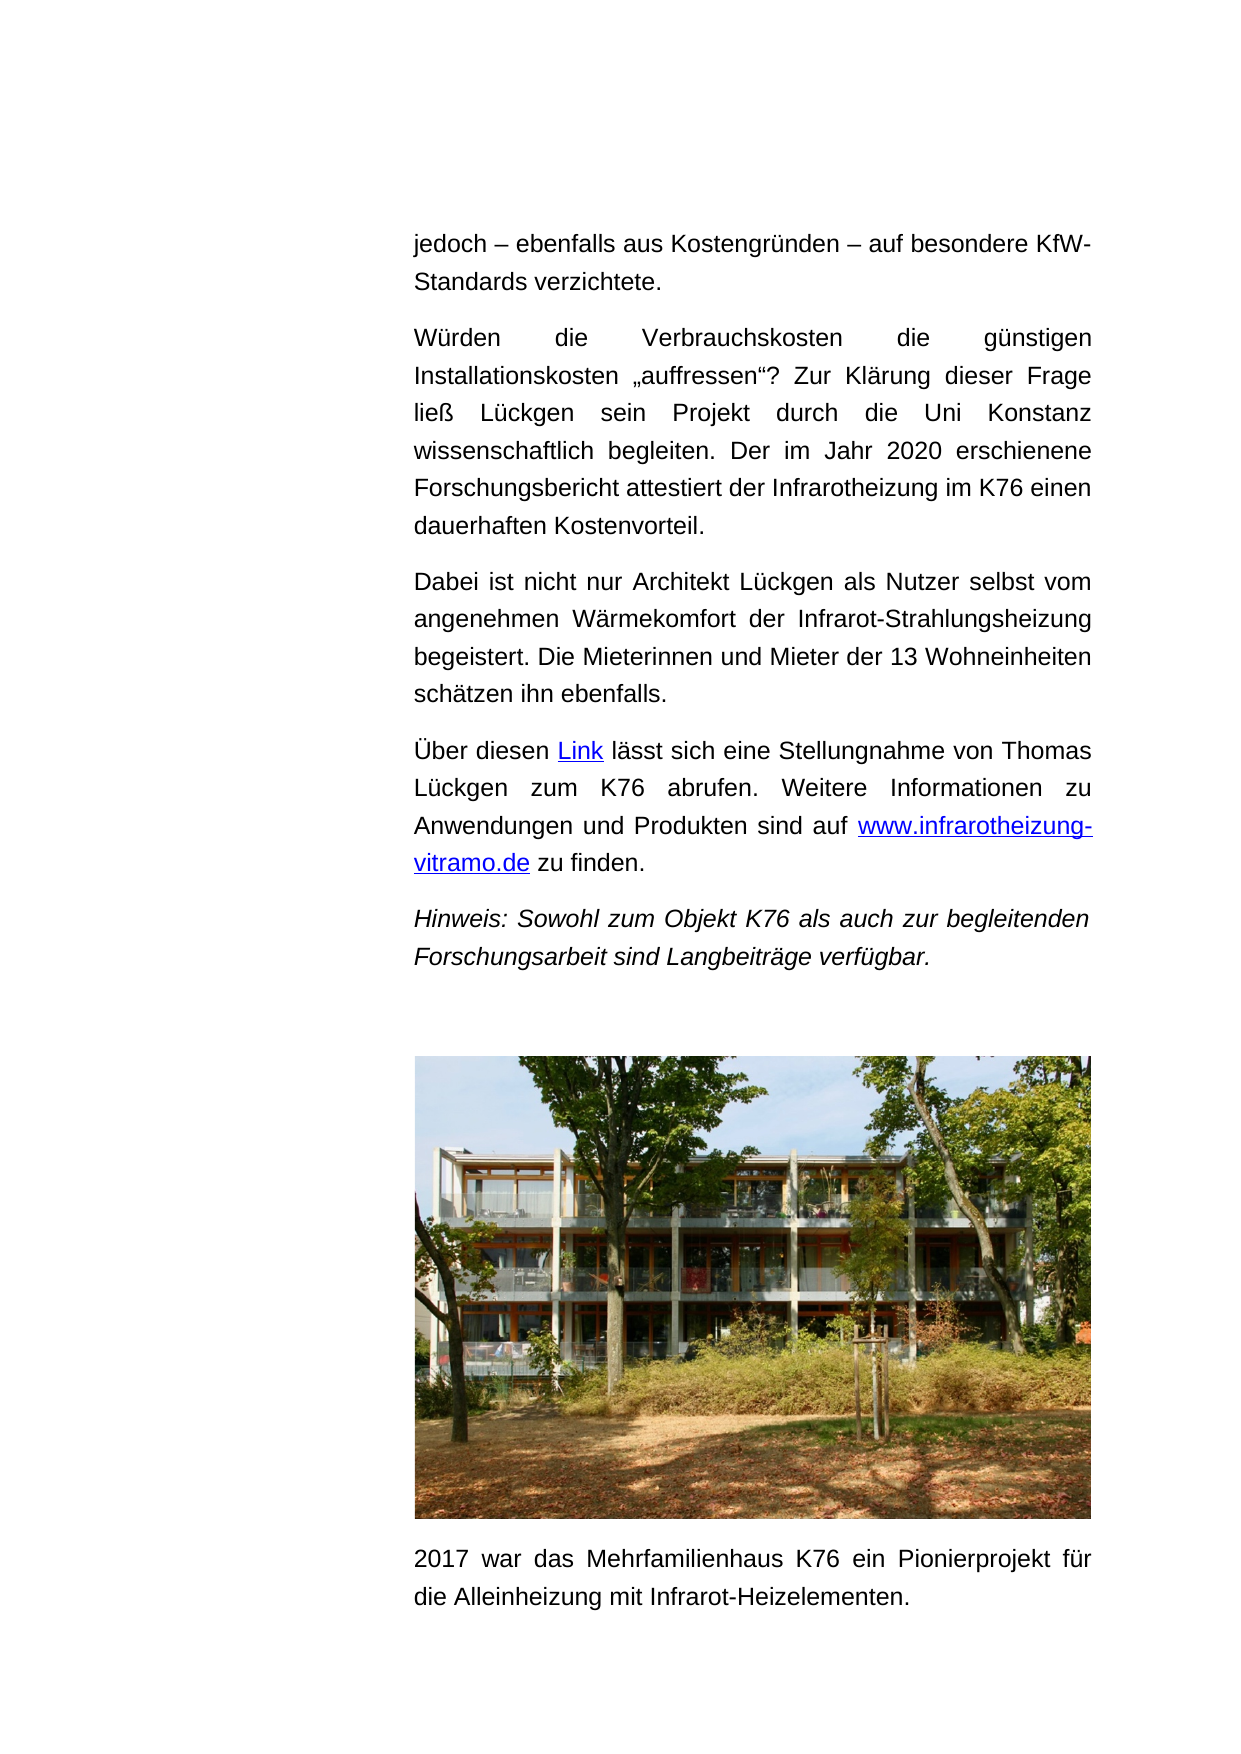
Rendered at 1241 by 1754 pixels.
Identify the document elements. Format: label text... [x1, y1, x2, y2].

text Über diesen Link lässt sich eine Stellungnahme von Thomas Lückgen zum K76 abrufen. Weitere Informationen zu Anwendungen und Produkten sind auf www.infrarotheizung-vitramo.de zu finden. [413, 729, 1093, 879]
text Hinweis: Sowohl zum Objekt K76 als auch zur begleitenden Forschungsarbeit sind Langbeiträge verfügbar. [413, 898, 1093, 973]
picture [414, 1056, 1091, 1519]
text Würden die Verbrauchskosten die günstigen Installationskosten „auffressen“? Zur Klärung dieser Frage ließ Lückgen sein Projekt durch die Uni Konstanz wissenschaftlich begleiten. Der im Jahr 2020 erschienene Forschungsbericht attestiert der Infrarotheizung im K76 einen dauerhaften Kostenvorteil. [413, 317, 1093, 542]
text Dabei ist nicht nur Architekt Lückgen als Nutzer selbst vom angenehmen Wärmekomfort der Infrarot-Strahlungsheizung begeistert. Die Mieterinnen und Mieter der 13 Wohneinheiten schätzen ihn ebenfalls. [413, 560, 1093, 710]
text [413, 223, 1093, 298]
